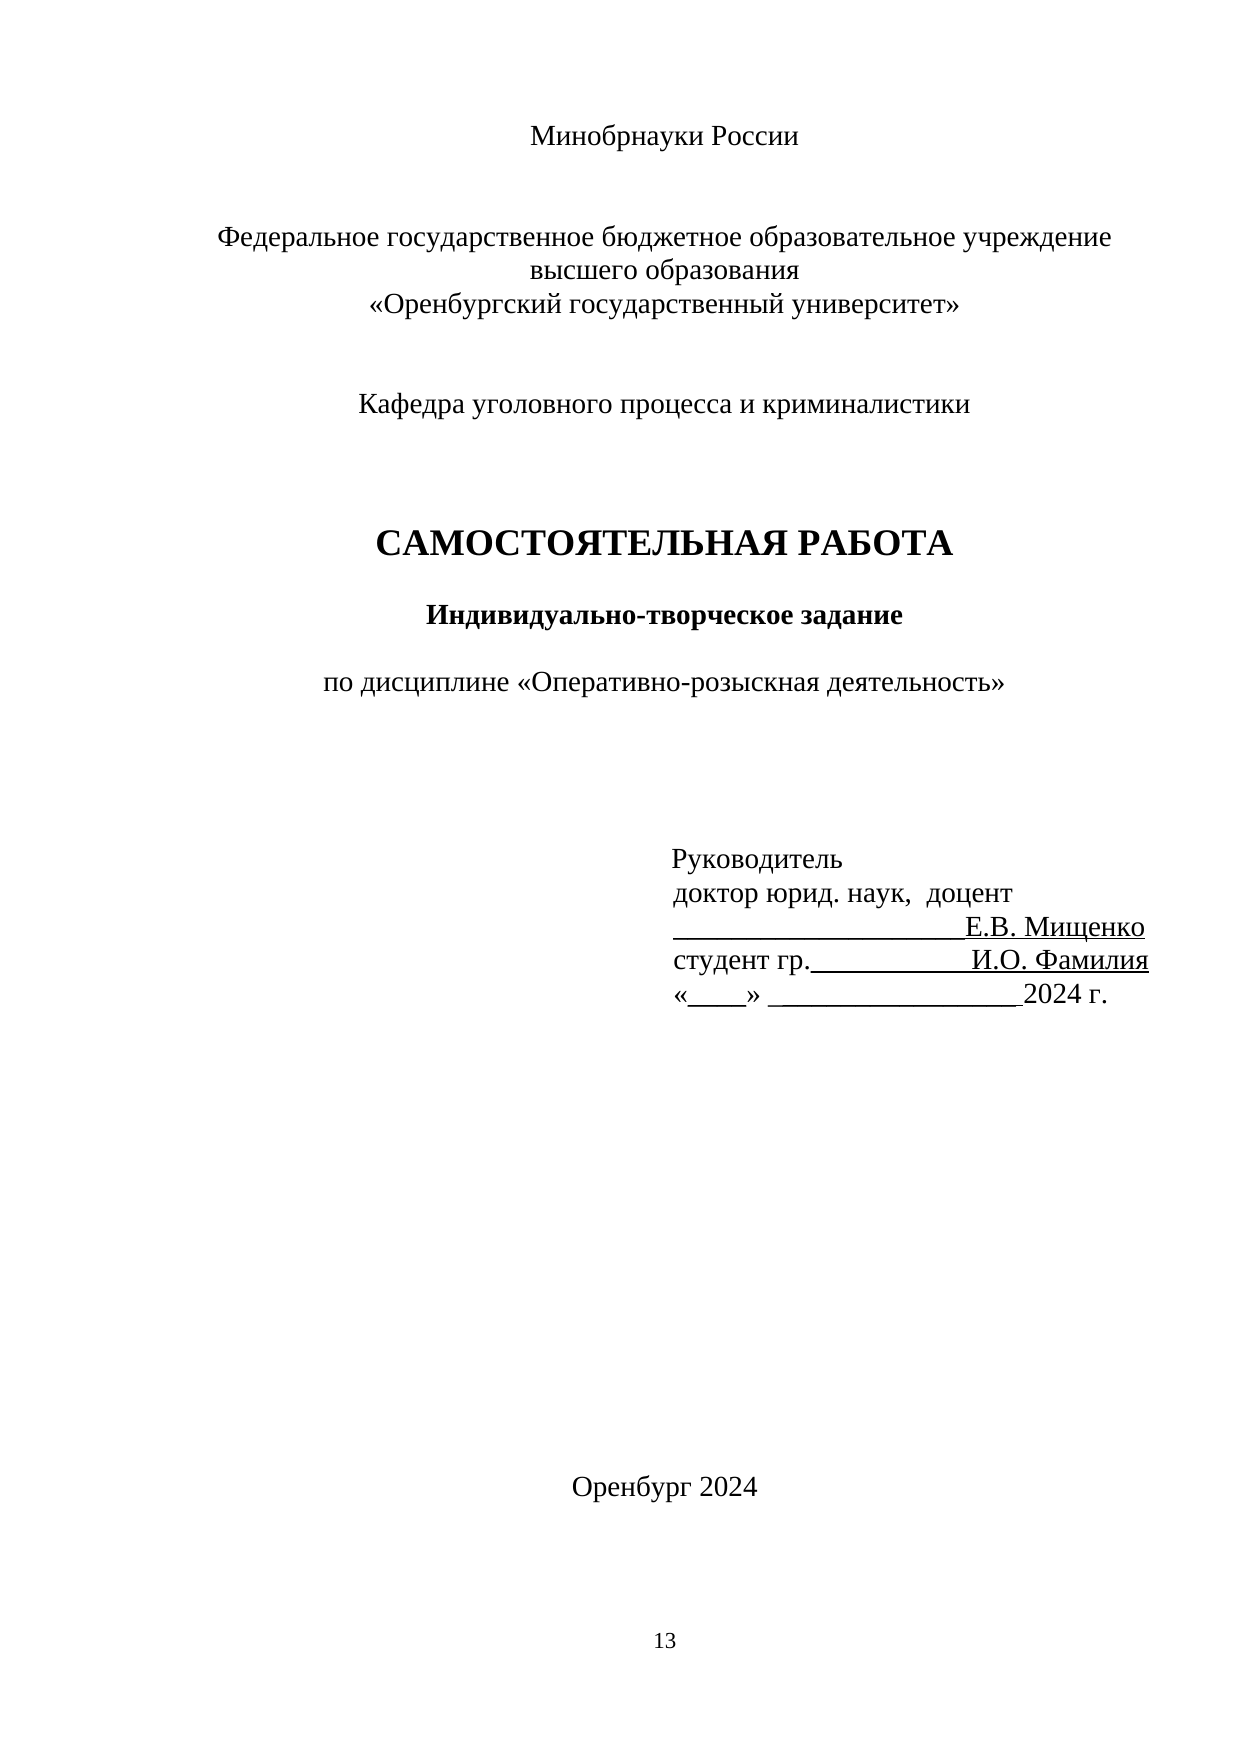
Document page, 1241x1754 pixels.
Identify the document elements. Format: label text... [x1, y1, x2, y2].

text Кафедра уголовного процесса и криминалистики [177, 386, 1152, 420]
text по дисциплине «Оперативно-розыскная деятельность» [177, 664, 1152, 698]
text студент гр.__________ И.О. Фамилия [177, 942, 1152, 976]
text Руководитель [177, 842, 1152, 875]
text доктор юрид. наук, доцент [177, 875, 1152, 909]
text Оренбург 2024 [177, 1469, 1152, 1503]
text САМОСТОЯТЕЛЬНАЯ РАБОТА [177, 521, 1152, 564]
text Минобрнауки России [177, 118, 1152, 152]
text Федеральное государственное бюджетное образовательное учреждение [177, 219, 1152, 252]
text высшего образования [177, 252, 1152, 286]
text ____________________Е.В. Мищенко [177, 909, 1152, 942]
text Индивидуально-творческое задание [177, 597, 1152, 631]
text «____» _________________ 2024 г. [177, 976, 1152, 1009]
text «Оренбургский государственный университет» [177, 286, 1152, 319]
